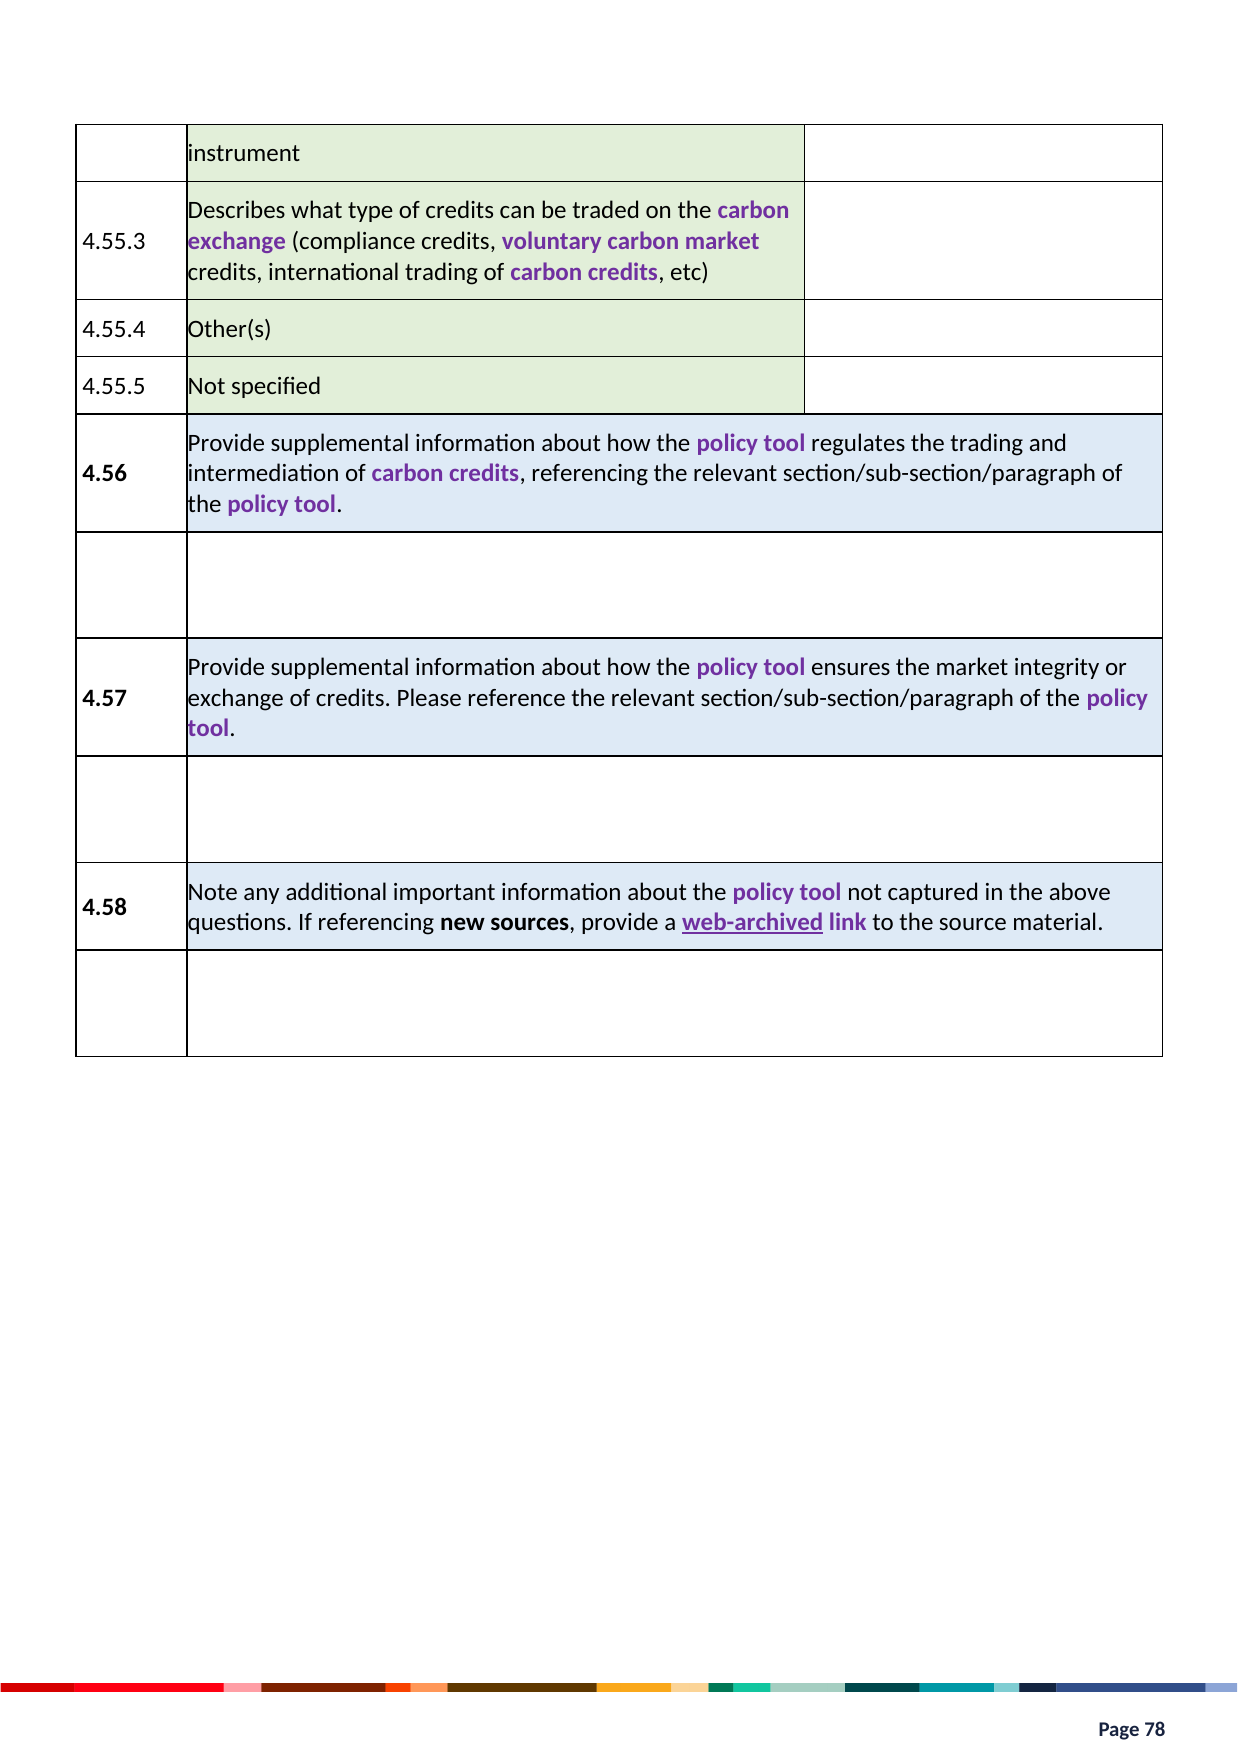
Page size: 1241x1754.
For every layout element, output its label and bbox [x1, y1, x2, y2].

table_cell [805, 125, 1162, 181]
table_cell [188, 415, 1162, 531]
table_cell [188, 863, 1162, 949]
picture [0, 1683, 1236, 1692]
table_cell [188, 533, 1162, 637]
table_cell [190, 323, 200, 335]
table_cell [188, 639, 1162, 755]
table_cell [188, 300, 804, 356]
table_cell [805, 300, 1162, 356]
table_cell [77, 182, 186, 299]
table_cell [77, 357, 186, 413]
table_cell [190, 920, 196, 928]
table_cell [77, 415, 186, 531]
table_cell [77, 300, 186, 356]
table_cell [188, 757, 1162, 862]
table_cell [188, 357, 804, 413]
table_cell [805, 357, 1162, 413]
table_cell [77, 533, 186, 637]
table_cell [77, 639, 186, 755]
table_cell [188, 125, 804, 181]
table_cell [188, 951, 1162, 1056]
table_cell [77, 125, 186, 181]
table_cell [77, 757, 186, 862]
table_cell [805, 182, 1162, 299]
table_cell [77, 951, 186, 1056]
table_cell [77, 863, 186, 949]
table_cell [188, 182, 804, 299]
